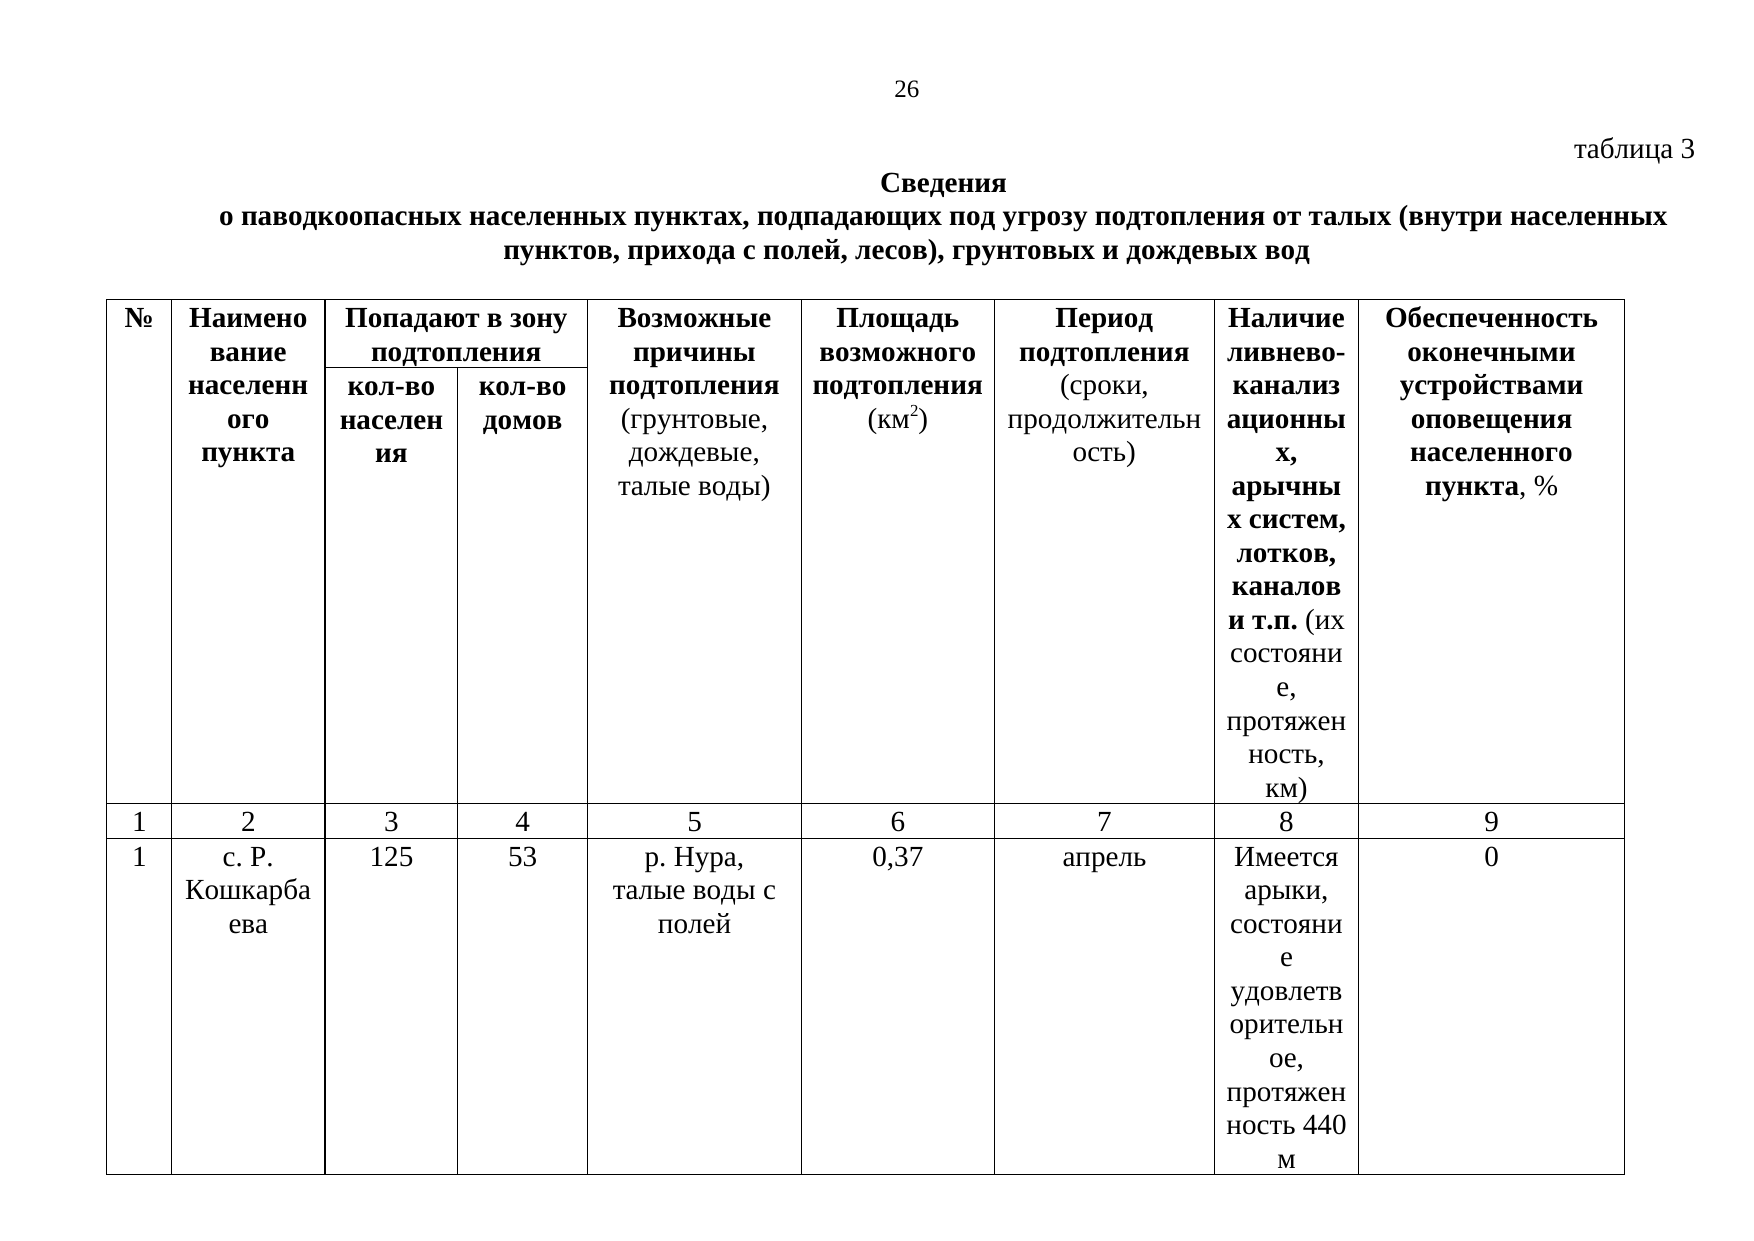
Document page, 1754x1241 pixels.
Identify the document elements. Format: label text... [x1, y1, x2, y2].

table_cell 1 [107, 804, 171, 838]
table_cell кол-во населения [326, 368, 457, 803]
table_header Обеспеченность оконечными устройствами оповещения населенного пункта, % [1359, 300, 1624, 803]
table_header Наличие ливнево-канализационных, арычных систем, лотков, каналов и т.п. (их состояние, протяженность, км) [1215, 300, 1358, 803]
table_cell 8 [1215, 804, 1358, 838]
table_header Площадь возможного подтопления (км2) [802, 300, 994, 803]
table_cell 3 [326, 804, 457, 838]
text Сведения [118, 165, 1695, 198]
text о паводкоопасных населенных пунктах, подпадающих под угрозу подтопления от талых (внутри населенных пунктов, прихода с полей, лесов), грунтовых и дождевых вод [118, 198, 1695, 266]
table_cell 2 [172, 804, 324, 838]
table_cell кол-во домов [458, 368, 587, 803]
table_cell 1 [107, 839, 171, 1174]
table_cell Имеется арыки, состояние удовлетворительное, протяженность 440 м [1215, 839, 1358, 1174]
text таблица 3 [118, 131, 1695, 165]
table_header Попадают в зону подтопления [326, 300, 587, 367]
table_header Наименование населенного пункта [172, 300, 324, 803]
table_cell 5 [588, 804, 801, 838]
table_cell 4 [458, 804, 587, 838]
table_cell 6 [802, 804, 994, 838]
table_cell 0,37 [802, 839, 994, 1174]
table_cell апрель [995, 839, 1214, 1174]
table_cell 0 [1359, 839, 1624, 1174]
table_header № [107, 300, 171, 803]
table_cell 7 [995, 804, 1214, 838]
table_cell 125 [326, 839, 457, 1174]
table_cell 9 [1359, 804, 1624, 838]
table_cell с. Р. Кошкарбаева [172, 839, 324, 1174]
table_header Период подтопления (сроки, продолжительность) [995, 300, 1214, 803]
table_cell 53 [458, 839, 587, 1174]
table_header Возможные причины подтопления (грунтовые, дождевые, талые воды) [588, 300, 801, 803]
table_cell р. Нура, талые воды с полей [588, 839, 801, 1174]
